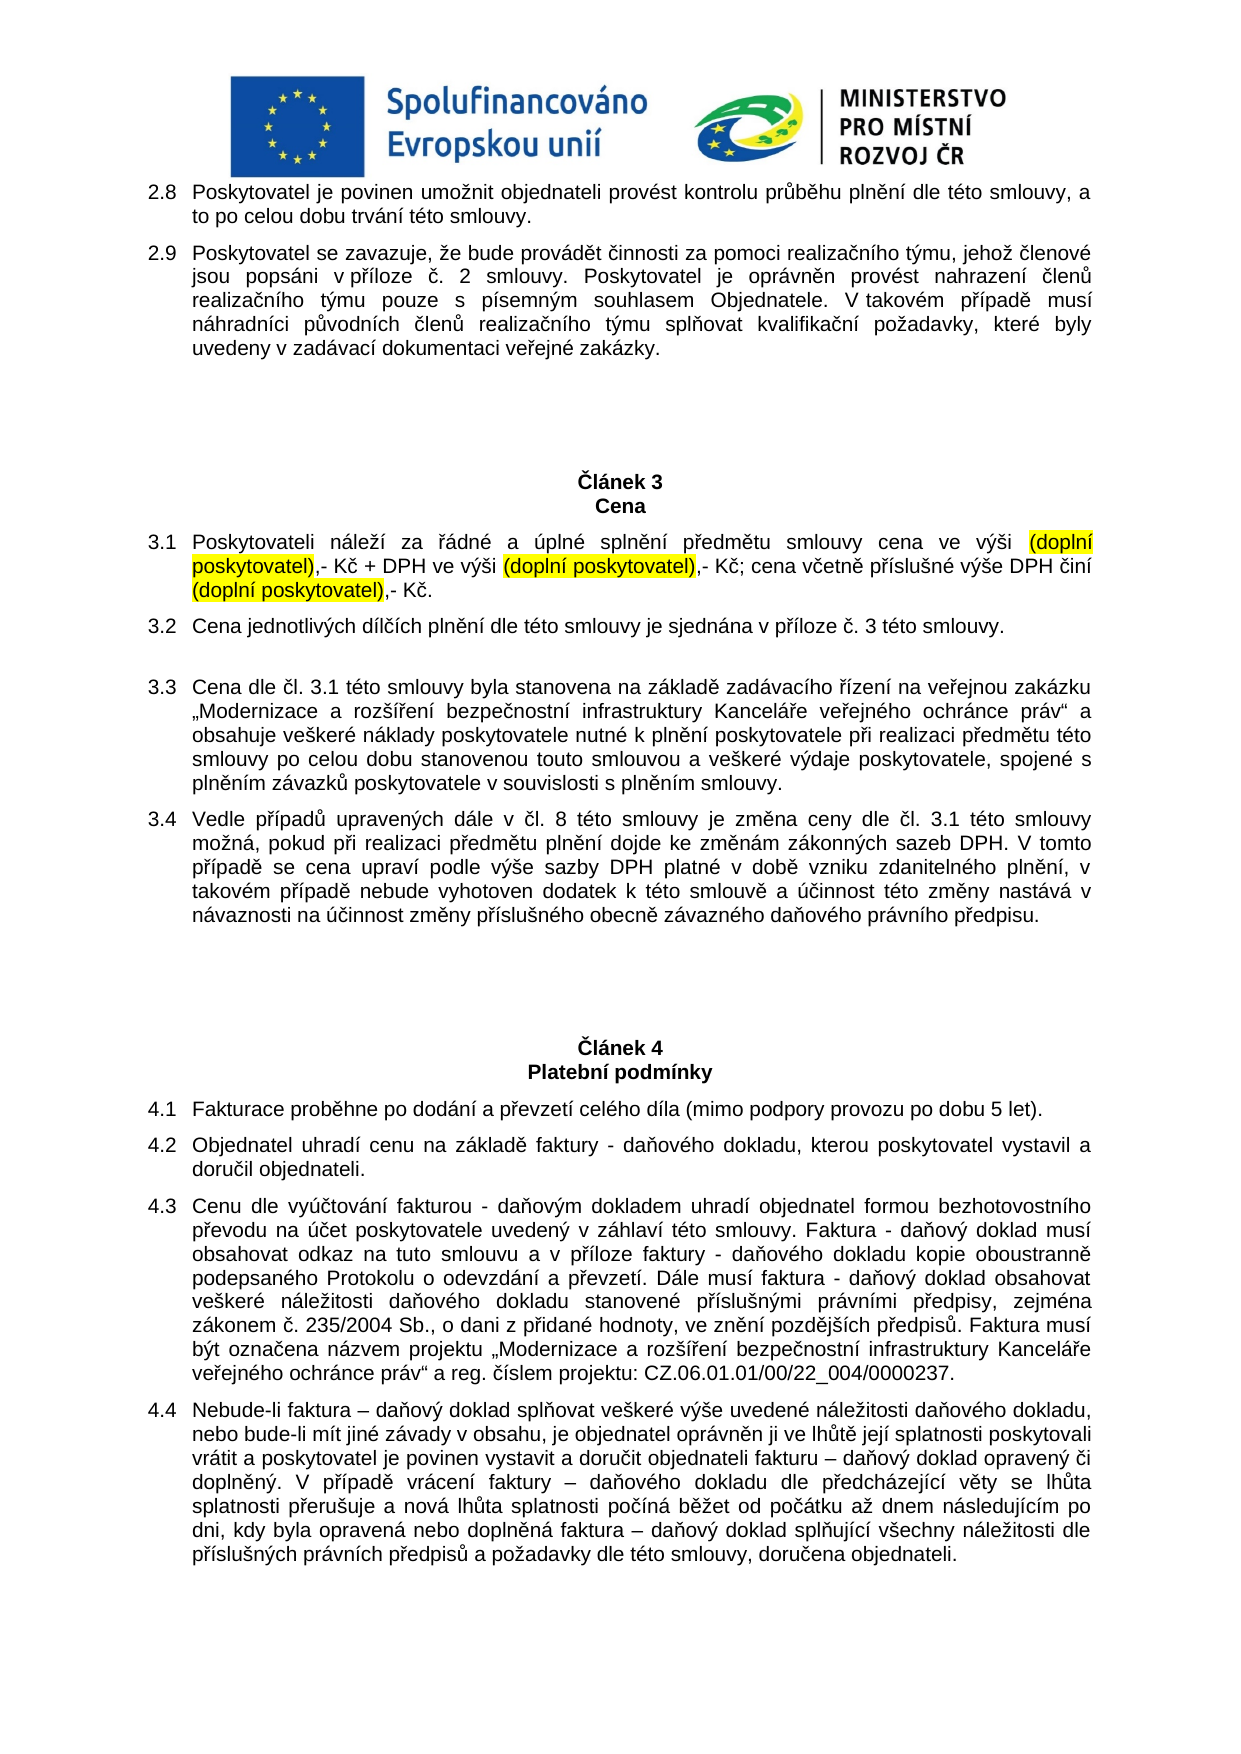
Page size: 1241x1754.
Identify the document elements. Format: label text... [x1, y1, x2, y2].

list Cena jednotlivých dílčích plnění dle této smlouvy je sjednána v příloze č. 3 této smlouvy. [148, 614, 1093, 638]
list Cena dle čl. 3.1 této smlouvy byla stanovena na základě zadávacího řízení na veřejnou zakázku „Modernizace a rozšíření bezpečnostní infrastruktury Kanceláře veřejného ochránce práv“ a obsahuje veškeré náklady poskytovatele nutné k plnění poskytovatele při realizaci předmětu této smlouvy po celou dobu stanovenou touto smlouvou a veškeré výdaje poskytovatele, spojené s plněním závazků poskytovatele v souvislosti s plněním smlouvy. [148, 675, 1093, 794]
text Platební podmínky [148, 1060, 1093, 1084]
list Poskytovatel je povinen umožnit objednateli provést kontrolu průběhu plnění dle této smlouvy, a to po celou dobu trvání této smlouvy. [148, 180, 1093, 228]
picture [228, 73, 1012, 180]
list Nebude-li faktura – daňový doklad splňovat veškeré výše uvedené náležitosti daňového dokladu, nebo bude-li mít jiné závady v obsahu, je objednatel oprávněn ji ve lhůtě její splatnosti poskytovali vrátit a poskytovatel je povinen vystavit a doručit objednateli fakturu – daňový doklad opravený či doplněný. V případě vrácení faktury – daňového dokladu dle předcházející věty se lhůta splatnosti přerušuje a nová lhůta splatnosti počíná běžet od počátku až dnem následujícím po dni, kdy byla opravená nebo doplněná faktura – daňový doklad splňující všechny náležitosti dle příslušných právních předpisů a požadavky dle této smlouvy, doručena objednateli. [148, 1398, 1093, 1565]
list Cenu dle vyúčtování fakturou - daňovým dokladem uhradí objednatel formou bezhotovostního převodu na účet poskytovatele uvedený v záhlaví této smlouvy. Faktura - daňový doklad musí obsahovat odkaz na tuto smlouvu a v příloze faktury - daňového dokladu kopie oboustranně podepsaného Protokolu o odevzdání a převzetí. Dále musí faktura - daňový doklad obsahovat veškeré náležitosti daňového dokladu stanovené příslušnými právními předpisy, zejména zákonem č. 235/2004 Sb., o dani z přidané hodnoty, ve znění pozdějších předpisů. Faktura musí být označena názvem projektu „Modernizace a rozšíření bezpečnostní infrastruktury Kanceláře veřejného ochránce práv“ a reg. číslem projektu: CZ.06.01.01/00/22_004/0000237. [148, 1193, 1093, 1385]
list Objednatel uhradí cenu na základě faktury - daňového dokladu, kterou poskytovatel vystavil a doručil objednateli. [148, 1133, 1093, 1181]
list Fakturace proběhne po dodání a převzetí celého díla (mimo podpory provozu po dobu 5 let). [148, 1097, 1093, 1121]
text Cena [148, 493, 1093, 517]
text Článek 3 [148, 469, 1093, 493]
text Článek 4 [148, 1036, 1093, 1060]
list Vedle případů upravených dále v čl. 8 této smlouvy je změna ceny dle čl. 3.1 této smlouvy možná, pokud při realizaci předmětu plnění dojde ke změnám zákonných sazeb DPH. V tomto případě se cena upraví podle výše sazby DPH platné v době vzniku zdanitelného plnění, v takovém případě nebude vyhotoven dodatek k této smlouvě a účinnost této změny nastává v návaznosti na účinnost změny příslušného obecně závazného daňového právního předpisu. [148, 807, 1093, 927]
list Poskytovateli náleží za řádné a úplné splnění předmětu smlouvy cena ve výši (doplní poskytovatel),- Kč + DPH ve výši (doplní poskytovatel),- Kč; cena včetně příslušné výše DPH činí (doplní poskytovatel),- Kč. [148, 530, 1093, 602]
list Poskytovatel se zavazuje, že bude provádět činnosti za pomoci realizačního týmu, jehož členové jsou popsáni v příloze č. 2 smlouvy. Poskytovatel je oprávněn provést nahrazení členů realizačního týmu pouze s písemným souhlasem Objednatele. V takovém případě musí náhradníci původních členů realizačního týmu splňovat kvalifikační požadavky, které byly uvedeny v zadávací dokumentaci veřejné zakázky. [148, 240, 1093, 360]
